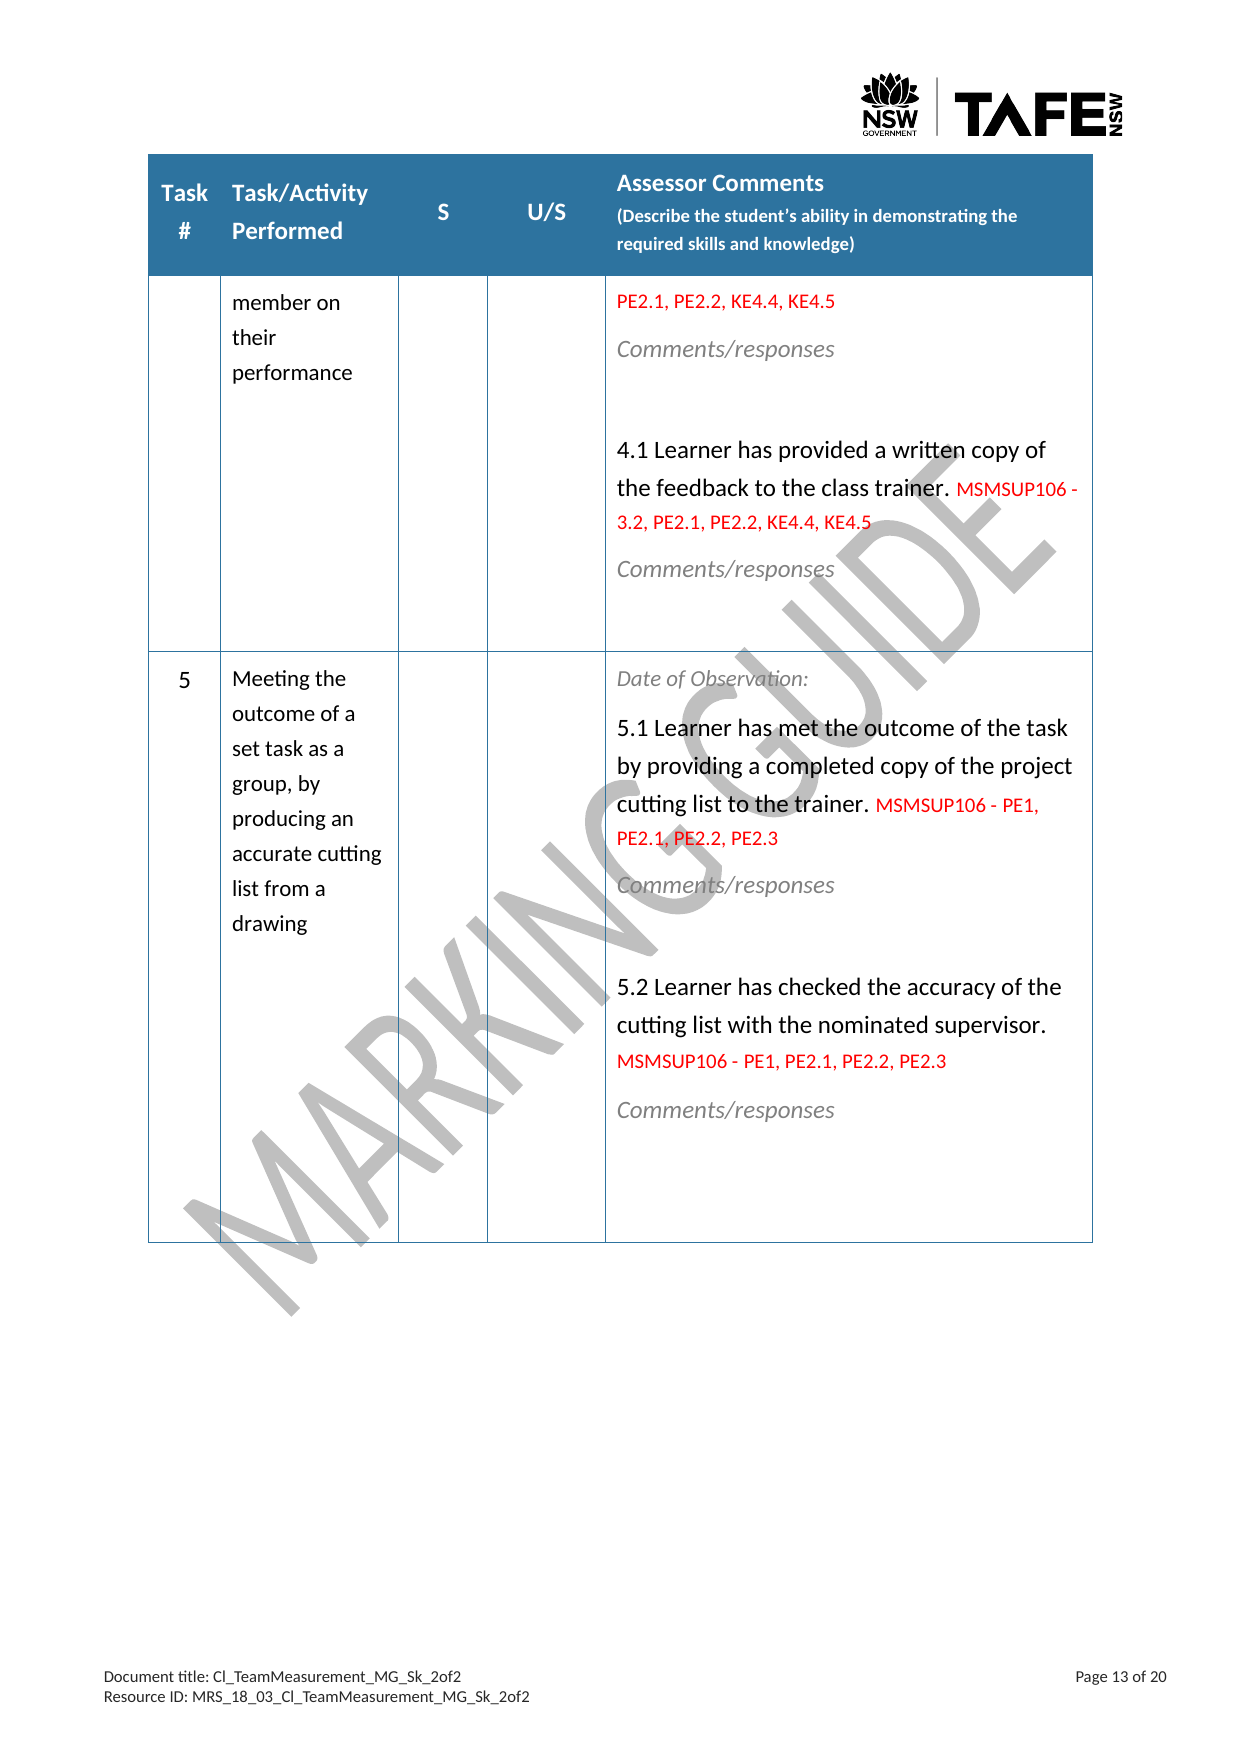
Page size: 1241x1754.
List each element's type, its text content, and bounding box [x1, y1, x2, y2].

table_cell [221, 276, 398, 651]
table_header S [399, 155, 487, 275]
table_header Task # [149, 155, 220, 275]
table_cell Date of Observation: 5.1 Learner has met the outcome of the task by providing a completed copy of the project cutting list to the trainer. MSMSUP106 - PE1, PE2.1, PE2.2, PE2.3 Comments/responses 5.2 Learner has checked the accuracy of the cutting list with the nominated supervisor. MSMSUP106 - PE1, PE2.1, PE2.2, PE2.3 Comments/responses [606, 652, 1092, 1242]
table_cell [606, 276, 1092, 651]
table_cell [399, 652, 487, 1242]
table_header U/S [488, 155, 605, 275]
table_header Task/Activity Performed [221, 155, 398, 275]
picture [861, 71, 1123, 137]
table_cell [399, 276, 487, 651]
table_cell 4 [149, 276, 220, 651]
table_cell Meeting the outcome of a set task as a group, by producing an accurate cutting list from a drawing [221, 652, 398, 1242]
table_cell [488, 276, 605, 651]
table_header Assessor Comments (Describe the student’s ability in demonstrating the required skills and knowledge) [606, 155, 1092, 275]
table_cell 5 [149, 652, 220, 1242]
table_cell [488, 652, 605, 1242]
